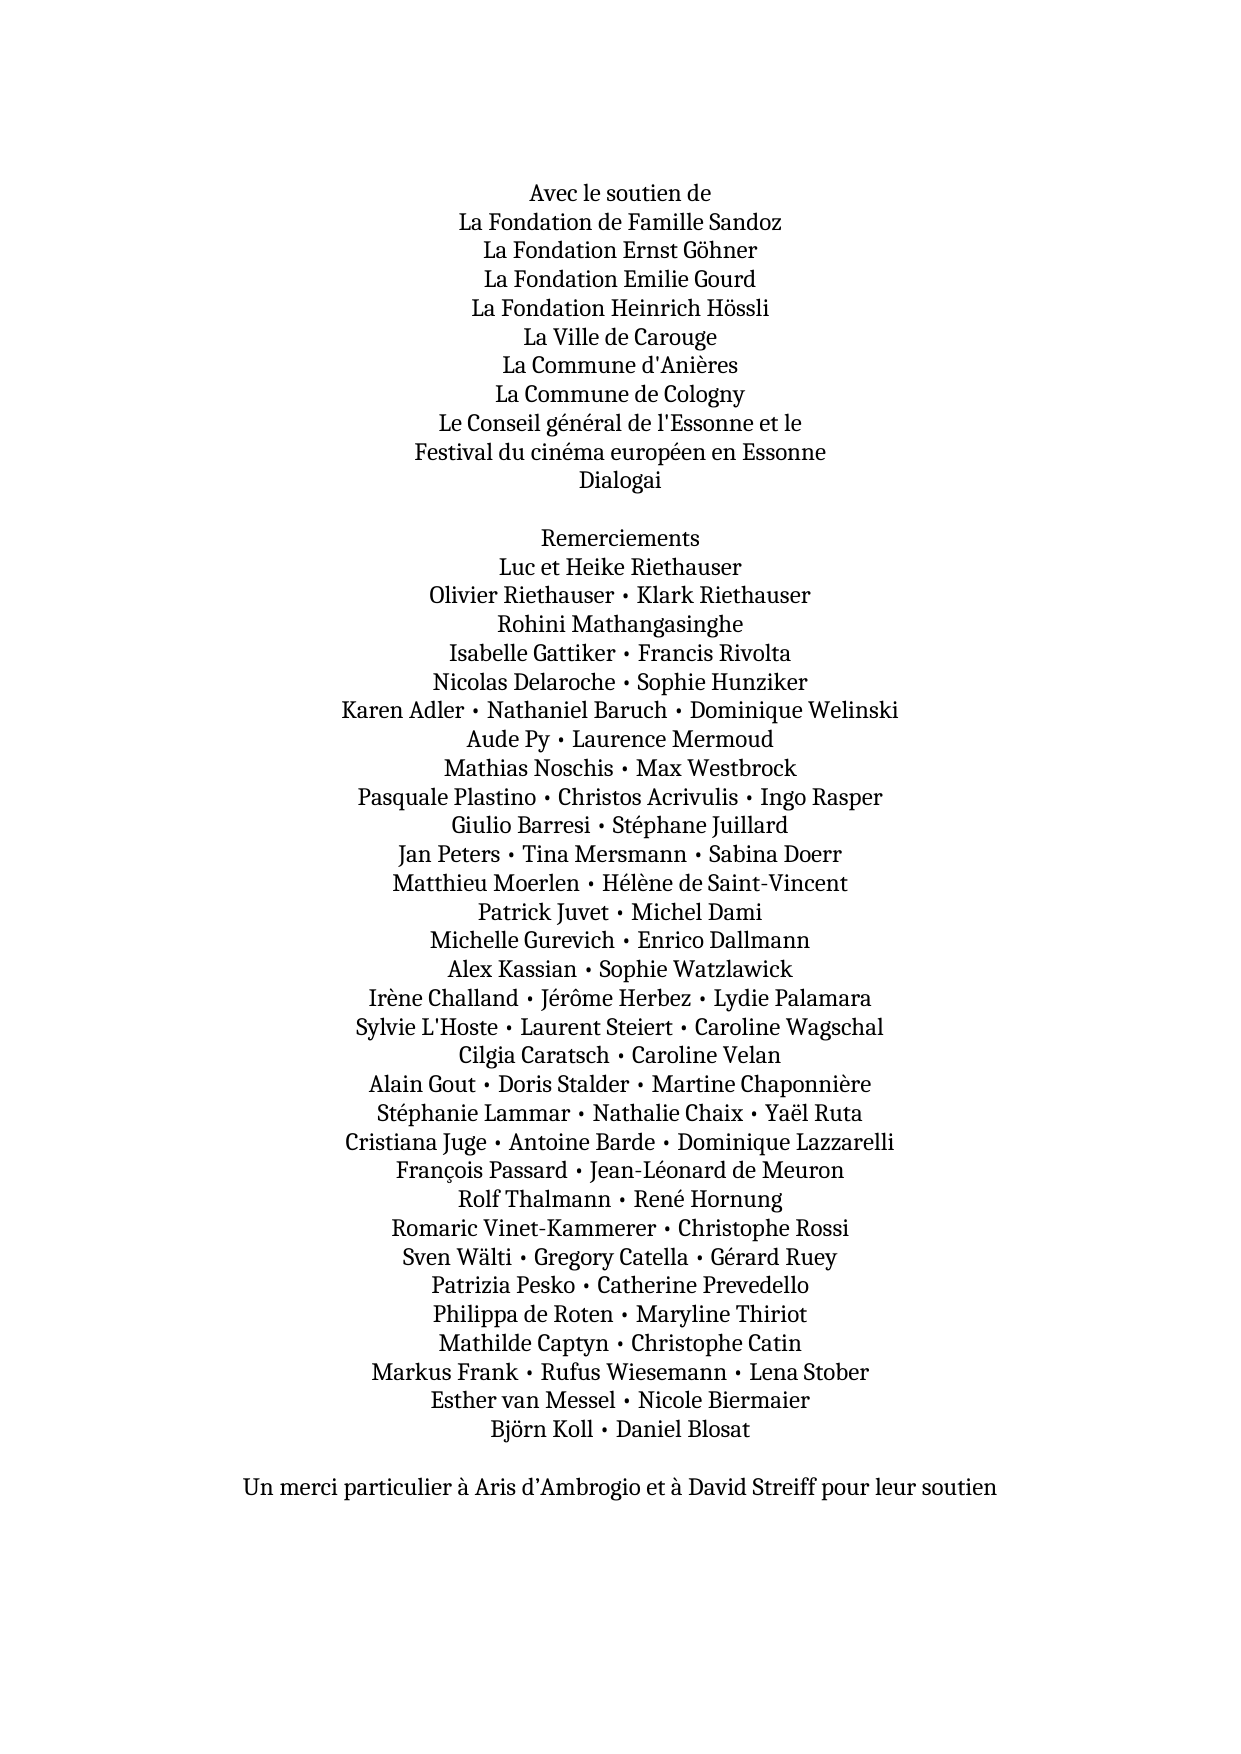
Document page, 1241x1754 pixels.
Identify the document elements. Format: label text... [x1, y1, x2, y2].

text La Fondation de Famille Sandoz [187, 207, 1053, 236]
text Jan Peters • Tina Mersmann • Sabina Doerr [187, 840, 1053, 869]
text La Commune d'Anières [187, 351, 1053, 380]
text Mathias Noschis • Max Westbrock [187, 754, 1053, 782]
text La Fondation Ernst Göhner [187, 236, 1053, 265]
text Matthieu Moerlen • Hélène de Saint-Vincent [187, 869, 1053, 897]
text Cristiana Juge • Antoine Barde • Dominique Lazzarelli [187, 1127, 1053, 1156]
text La Ville de Carouge [187, 322, 1053, 351]
text Dialogai [187, 466, 1053, 495]
text Pasquale Plastino • Christos Acrivulis • Ingo Rasper [187, 782, 1053, 811]
text Stéphanie Lammar • Nathalie Chaix • Yaël Ruta [187, 1099, 1053, 1127]
text Cilgia Caratsch • Caroline Velan [187, 1041, 1053, 1070]
text Avec le soutien de [187, 179, 1053, 207]
text Sylvie L'Hoste • Laurent Steiert • Caroline Wagschal [187, 1012, 1053, 1041]
text Giulio Barresi • Stéphane Juillard [187, 811, 1053, 840]
text Alain Gout • Doris Stalder • Martine Chaponnière [187, 1070, 1053, 1099]
text Markus Frank • Rufus Wiesemann • Lena Stober [187, 1357, 1053, 1386]
text Björn Koll • Daniel Blosat [187, 1415, 1053, 1444]
text Remerciements [187, 524, 1053, 552]
text Karen Adler • Nathaniel Baruch • Dominique Welinski [187, 696, 1053, 725]
text Patrizia Pesko • Catherine Prevedello [187, 1271, 1053, 1300]
text Philippa de Roten • Maryline Thiriot [187, 1300, 1053, 1329]
text Sven Wälti • Gregory Catella • Gérard Ruey [187, 1242, 1053, 1271]
text Le Conseil général de l'Essonne et le [187, 409, 1053, 437]
text Mathilde Captyn • Christophe Catin [187, 1329, 1053, 1357]
text La Commune de Cologny [187, 380, 1053, 409]
text Michelle Gurevich • Enrico Dallmann [187, 926, 1053, 955]
text Esther van Messel • Nicole Biermaier [187, 1386, 1053, 1415]
text Luc et Heike Riethauser [187, 552, 1053, 581]
text Nicolas Delaroche • Sophie Hunziker [187, 667, 1053, 696]
text Irène Challand • Jérôme Herbez • Lydie Palamara [187, 984, 1053, 1012]
text La Fondation Heinrich Hössli [187, 294, 1053, 322]
text Festival du cinéma européen en Essonne [187, 437, 1053, 466]
text Alex Kassian • Sophie Watzlawick [187, 955, 1053, 984]
text Olivier Riethauser • Klark Riethauser [187, 581, 1053, 610]
text Un merci particulier à Aris d’Ambrogio et à David Streiff pour leur soutien [187, 1472, 1053, 1501]
text Romaric Vinet-Kammerer • Christophe Rossi [187, 1214, 1053, 1242]
text François Passard • Jean-Léonard de Meuron [187, 1156, 1053, 1185]
text Rolf Thalmann • René Hornung [187, 1185, 1053, 1214]
text Aude Py • Laurence Mermoud [187, 725, 1053, 754]
text Patrick Juvet • Michel Dami [187, 897, 1053, 926]
text Rohini Mathangasinghe [187, 610, 1053, 639]
text Isabelle Gattiker • Francis Rivolta [187, 639, 1053, 667]
text La Fondation Emilie Gourd [187, 265, 1053, 294]
